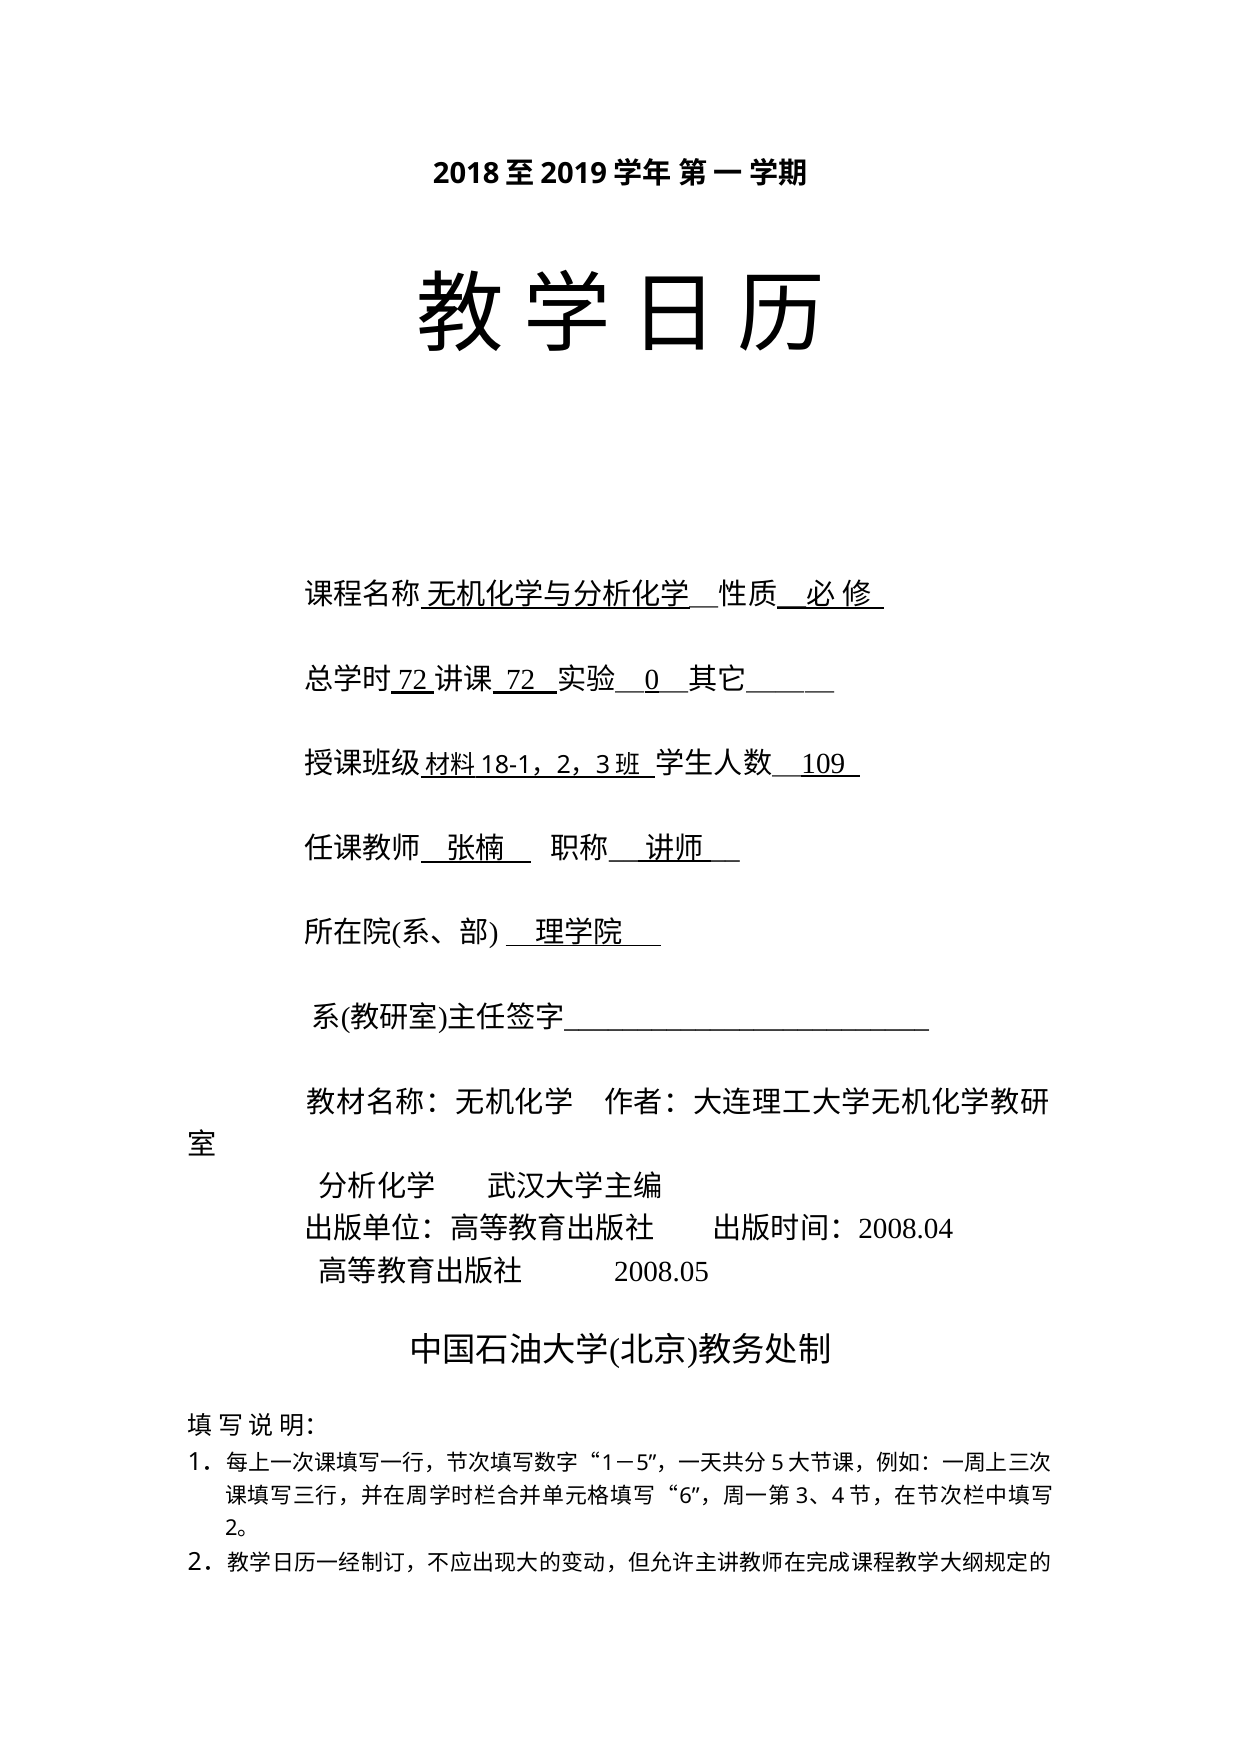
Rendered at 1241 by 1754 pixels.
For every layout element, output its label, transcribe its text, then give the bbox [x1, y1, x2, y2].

text 中国石油大学(北京)教务处制 [187, 1323, 1053, 1371]
text 出版单位：高等教育出版社 出版时间：2008.04 [187, 1205, 1053, 1247]
text 1．每上一次课填写一行，节次填写数字“1－，一天共分5大节课，例如：一周上三次课填写三行，并在周学时栏合并单元格填写“，周一第3、4节，在节次栏中填写2。 [187, 1442, 1053, 1542]
text 所在院(系、部) 理学院 [187, 909, 1053, 951]
text 分析化学 武汉大学主编 [187, 1163, 1053, 1205]
text 系(教研室)主任签字_________________________ [187, 994, 1053, 1036]
text 教材名称：无机化学 作者：大连理工大学无机化学教研室 [187, 1078, 1053, 1163]
text 课程名称 无机化学与分析化学＿性质＿必 修 [187, 571, 1053, 613]
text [187, 1542, 1053, 1578]
text 授课班级 材料18-1，2，3班 学生人数＿109 [187, 740, 1053, 782]
text 2018至2019学年 第 一 学期 [187, 150, 1053, 192]
text 总学时 72 讲课 72 实验＿0＿其它＿＿＿ [187, 655, 1053, 698]
text 教 学 日 历 [187, 243, 1053, 369]
text 填 写 说 明： [187, 1406, 1053, 1442]
text 高等教育出版社 2008.05 [187, 1247, 1053, 1290]
text 任课教师 张楠 职称__ 讲师 __ [187, 824, 1053, 867]
